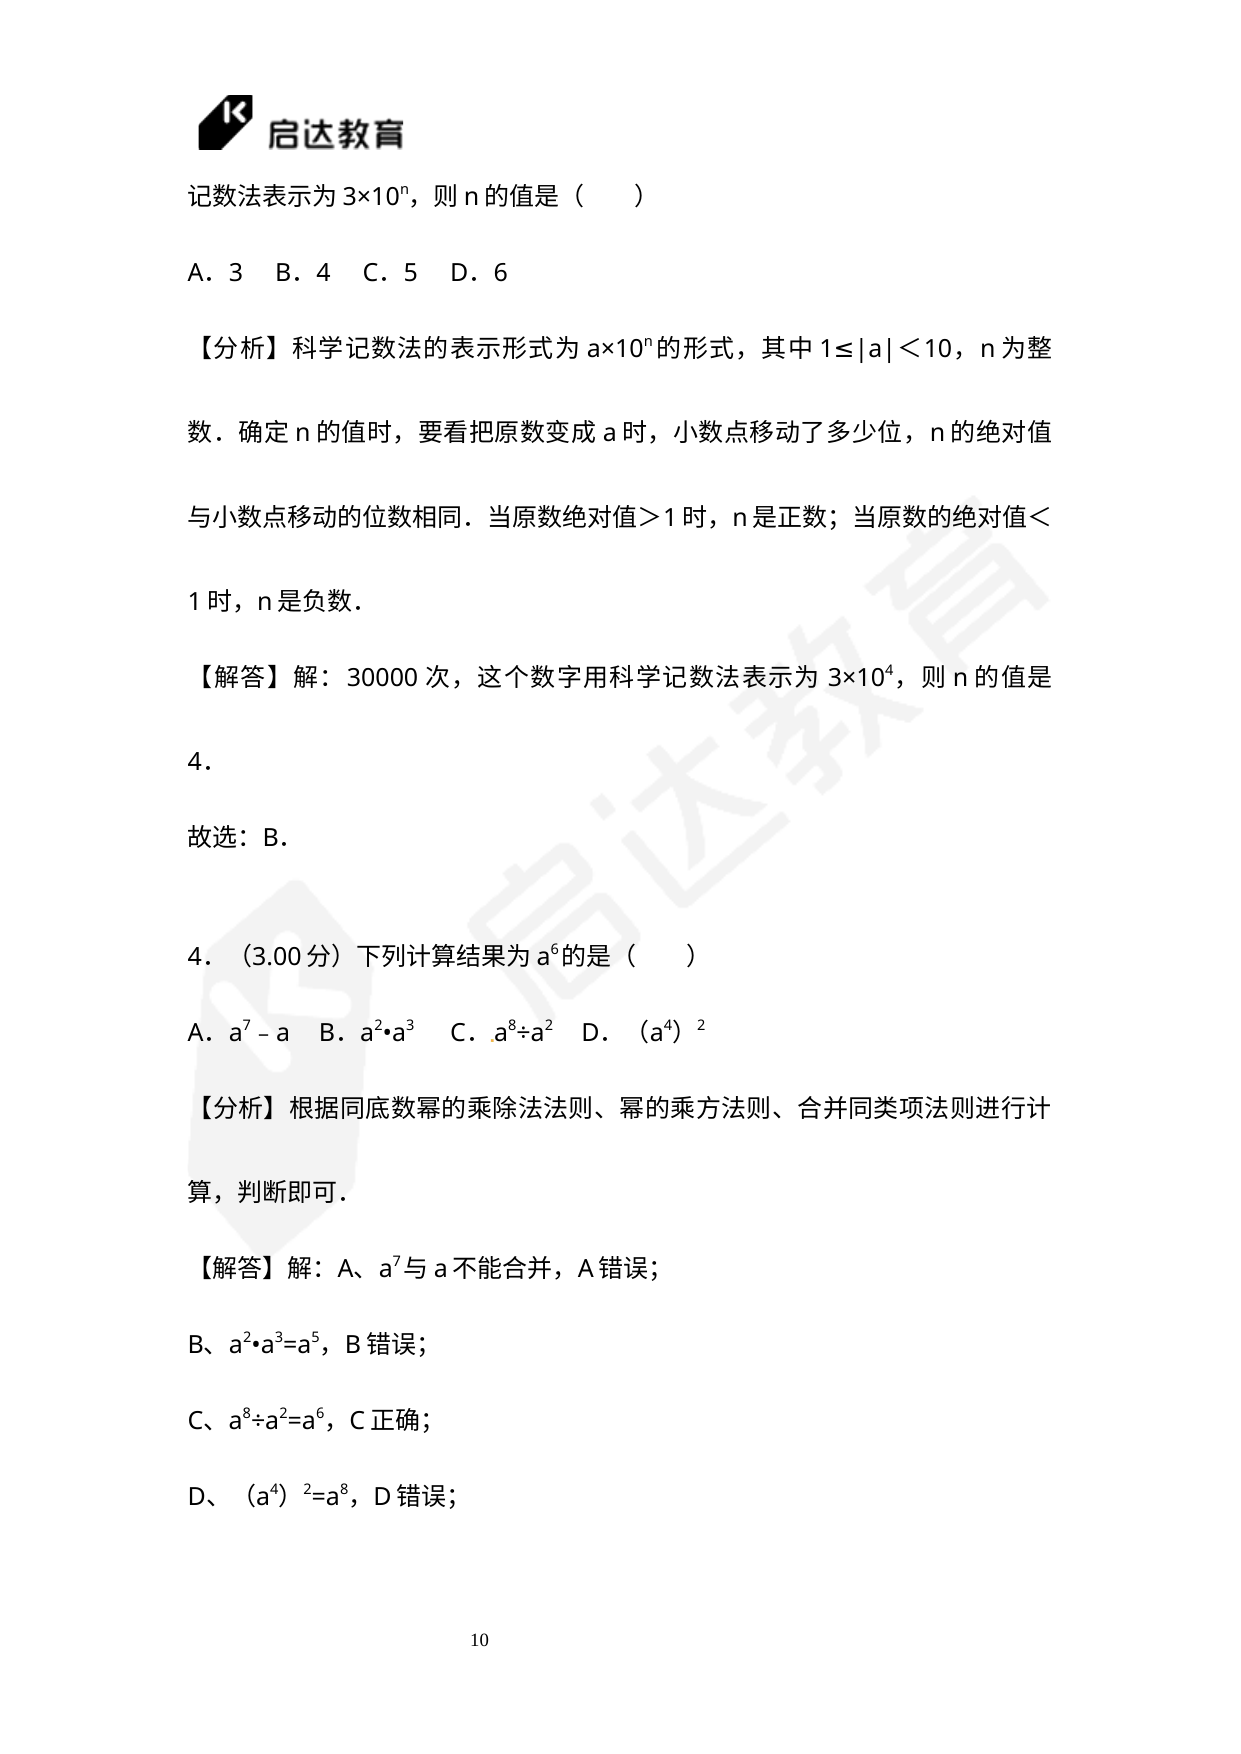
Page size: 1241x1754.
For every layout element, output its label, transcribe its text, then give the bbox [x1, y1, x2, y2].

text A．a7﹣a B．a2•a3 C．a8÷a2 D．（a4）2 [187, 998, 1053, 1063]
picture [198, 95, 404, 150]
text 【解答】解：A、a7与a不能合并，A错误； [187, 1234, 1053, 1299]
text 【分析】根据同底数幂的乘除法法则、幂的乘方法则、合并同类项法则进行计算，判断即可． [187, 1074, 1053, 1223]
text 【分析】科学记数法的表示形式为a×10n的形式，其中1≤|a|＜10，n为整数．确定n的值时，要看把原数变成a时，小数点移动了多少位，n的绝对值与小数点移动的位数相同．当原数绝对值＞1时，n是正数；当原数的绝对值＜1时，n是负数． [187, 314, 1053, 632]
text 故选：B． [187, 803, 1053, 868]
text 【解答】解：30000次，这个数字用科学记数法表示为3×104，则n的值是4． [187, 643, 1053, 792]
text A．3 B．4 C．5 D．6 [187, 238, 1053, 303]
text 3．（3.00分）一条数学学习方法的微博被转发了30000次，这个数字用科学记数法表示为3×10n，则n的值是（ ） [187, 162, 1053, 227]
text B、a2•a3=a5，B错误； [187, 1310, 1053, 1375]
text D、（a4）2=a8，D错误； [187, 1462, 1053, 1527]
text 4．（3.00分）下列计算结果为a6的是（ ） [187, 922, 1053, 987]
text C、a8÷a2=a6，C正确； [187, 1386, 1053, 1451]
